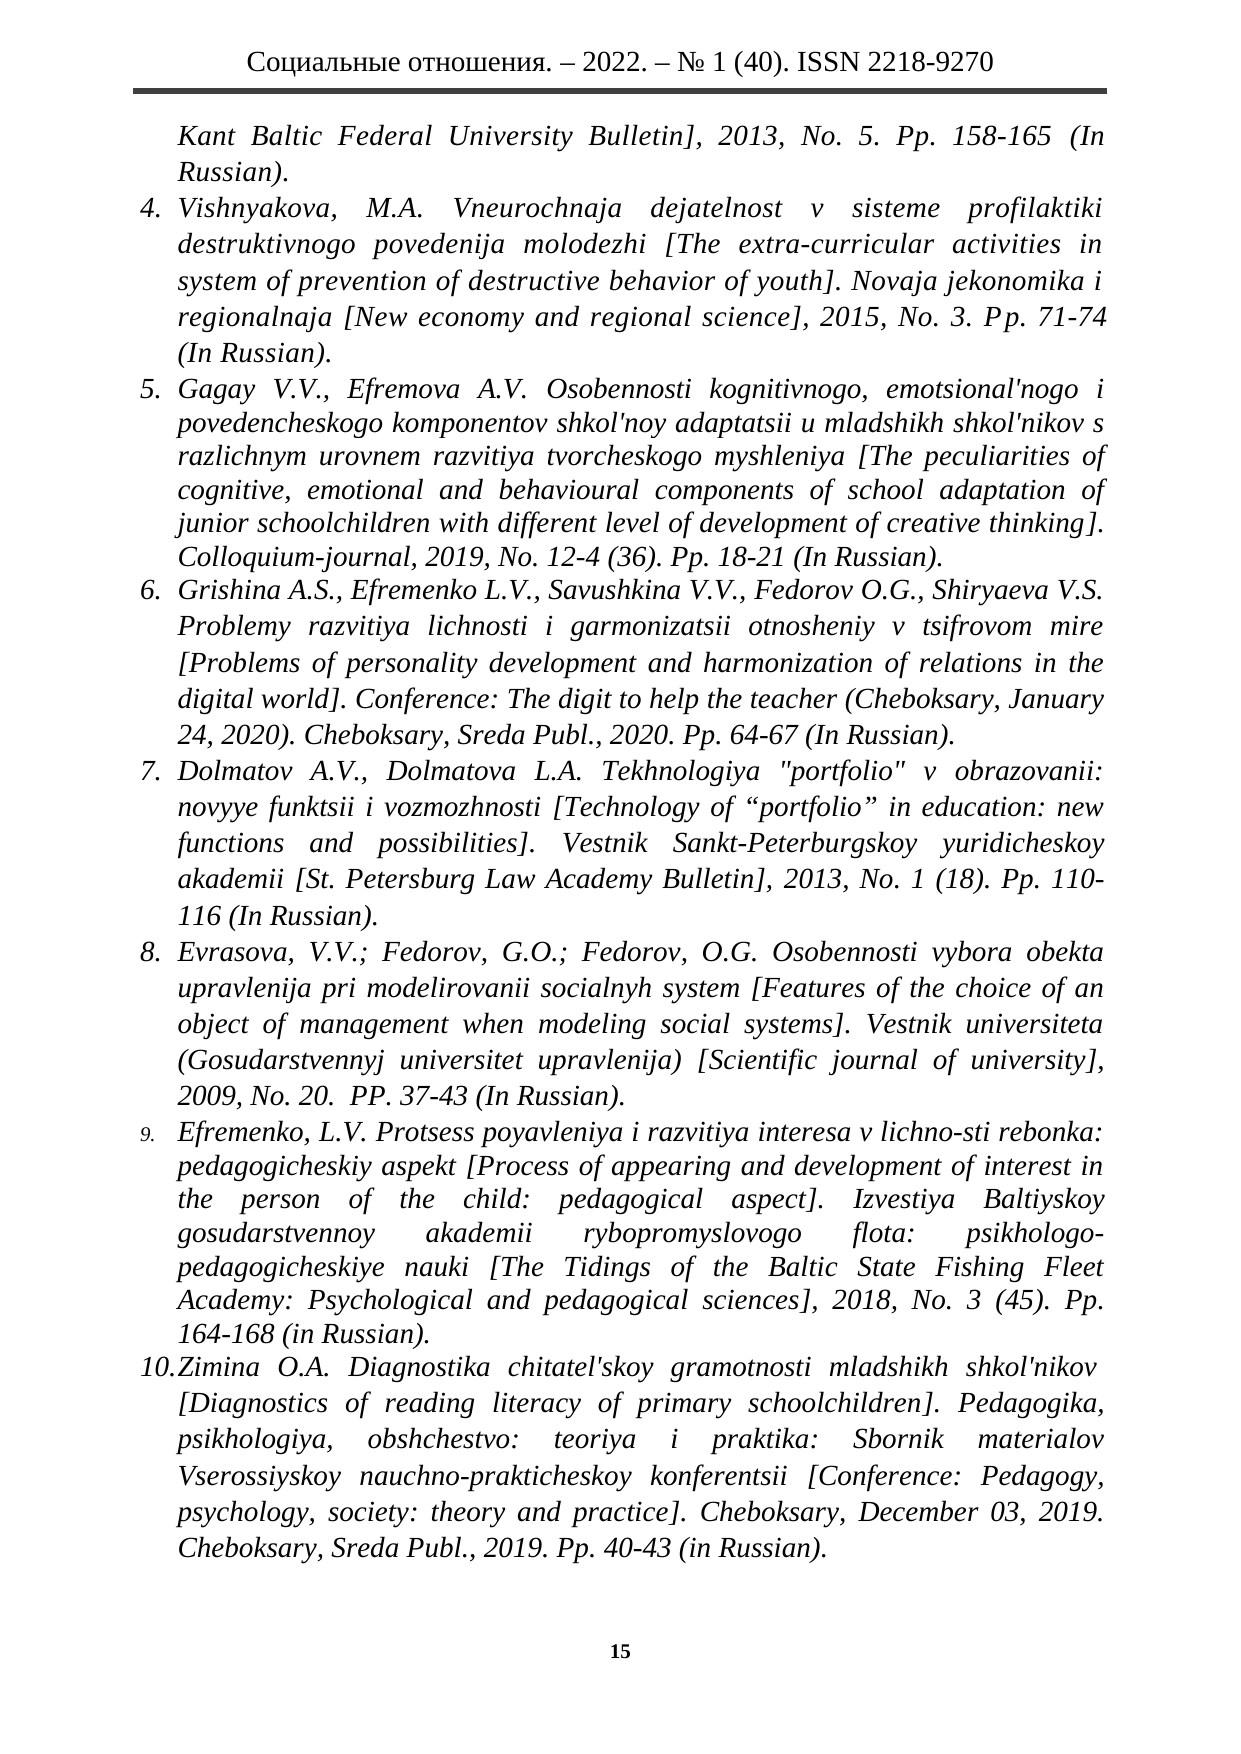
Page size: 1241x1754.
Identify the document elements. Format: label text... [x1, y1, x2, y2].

list Evrasova, V.V.; Fedorov, G.O.; Fedorov, O.G. Osobennosti vybora obekta upravlenija pri modelirovanii socialnyh system [Features of the choice of an object of management when modeling social systems]. Vestnik universiteta (Gosudarstvennyj universitet upravlenija) [Scientific journal of university], 2009, No. 20. PP. 37-43 (In Russian). [140, 934, 1107, 1112]
list Vishnyakova, M.A. Vneurochnaja dejatelnost v sisteme profilaktiki destruktivnogo povedenija molodezhi [The extra-curricular activities in system of prevention of destructive behavior of youth]. Novaja jekonomika i regionalnaja [New economy and regional science], 2015, No. 3. Pp. 71-74 (In Russian). [140, 190, 1107, 368]
list Dolmatov A.V., Dolmatova L.A. Tekhnologiya "portfolio" v obrazovanii: novyye funktsii i vozmozhnosti [Technology of “portfolio” in education: new functions and possibilities]. Vestnik Sankt-Peterburgskoy yuridicheskoy akademii [St. Petersburg Law Academy Bulletin], 2013, No. 1 (18). Pp. 110-116 (In Russian). [140, 753, 1107, 931]
list Efremenko, L.V. Protsess poyavleniya i razvitiya interesa v lichno-sti rebonka: pedagogicheskiy aspekt [Process of appearing and development of interest in the person of the child: pedagogical aspect]. Izvestiya Baltiyskoy gosudarstvennoy akademii rybopromyslovogo flota: psikhologo-pedagogicheskiye nauki [The Tidings of the Baltic State Fishing Fleet Academy: Psychological and pedagogical sciences], 2018, No. 3 (45). Pp. 164-168 (in Russian). [140, 1114, 1107, 1349]
list Grishina A.S., Efremenko L.V., Savushkina V.V., Fedorov O.G., Shiryaeva V.S. Problemy razvitiya lichnosti i garmonizatsii otnosheniy v tsifrovom mire [Problems of personality development and harmonization of relations in the digital world]. Conference: The digit to help the teacher (Cheboksary, January 24, 2020). Cheboksary, Sreda Publ., 2020. Pp. 64-67 (In Russian). [140, 572, 1107, 751]
list Gagay V.V., Efremova A.V. Osobennosti kognitivnogo, emotsional'nogo i povedencheskogo komponentov shkol'noy adaptatsii u mladshikh shkol'nikov s razlichnym urovnem razvitiya tvorcheskogo myshleniya [The peculiarities of cognitive, emotional and behavioural components of school adaptation of junior schoolchildren with different level of development of creative thinking]. Colloquium-journal, 2019, No. 12-4 (36). Pp. 18-21 (In Russian). [140, 371, 1107, 572]
list Zimina O.A. Diagnostika chitatel'skoy gramotnosti mladshikh shkol'nikov [Diagnostics of reading literacy of primary schoolchildren]. Pedagogika, psikhologiya, obshchestvo: teoriya i praktika: Sbornik materialov Vserossiyskoy nauchno-prakticheskoy konferentsii [Conference: Pedagogy, psychology, society: theory and practice]. Cheboksary, December 03, 2019. Cheboksary, Sreda Publ., 2019. Pp. 40-43 (in Russian). [140, 1349, 1107, 1564]
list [140, 118, 1107, 188]
